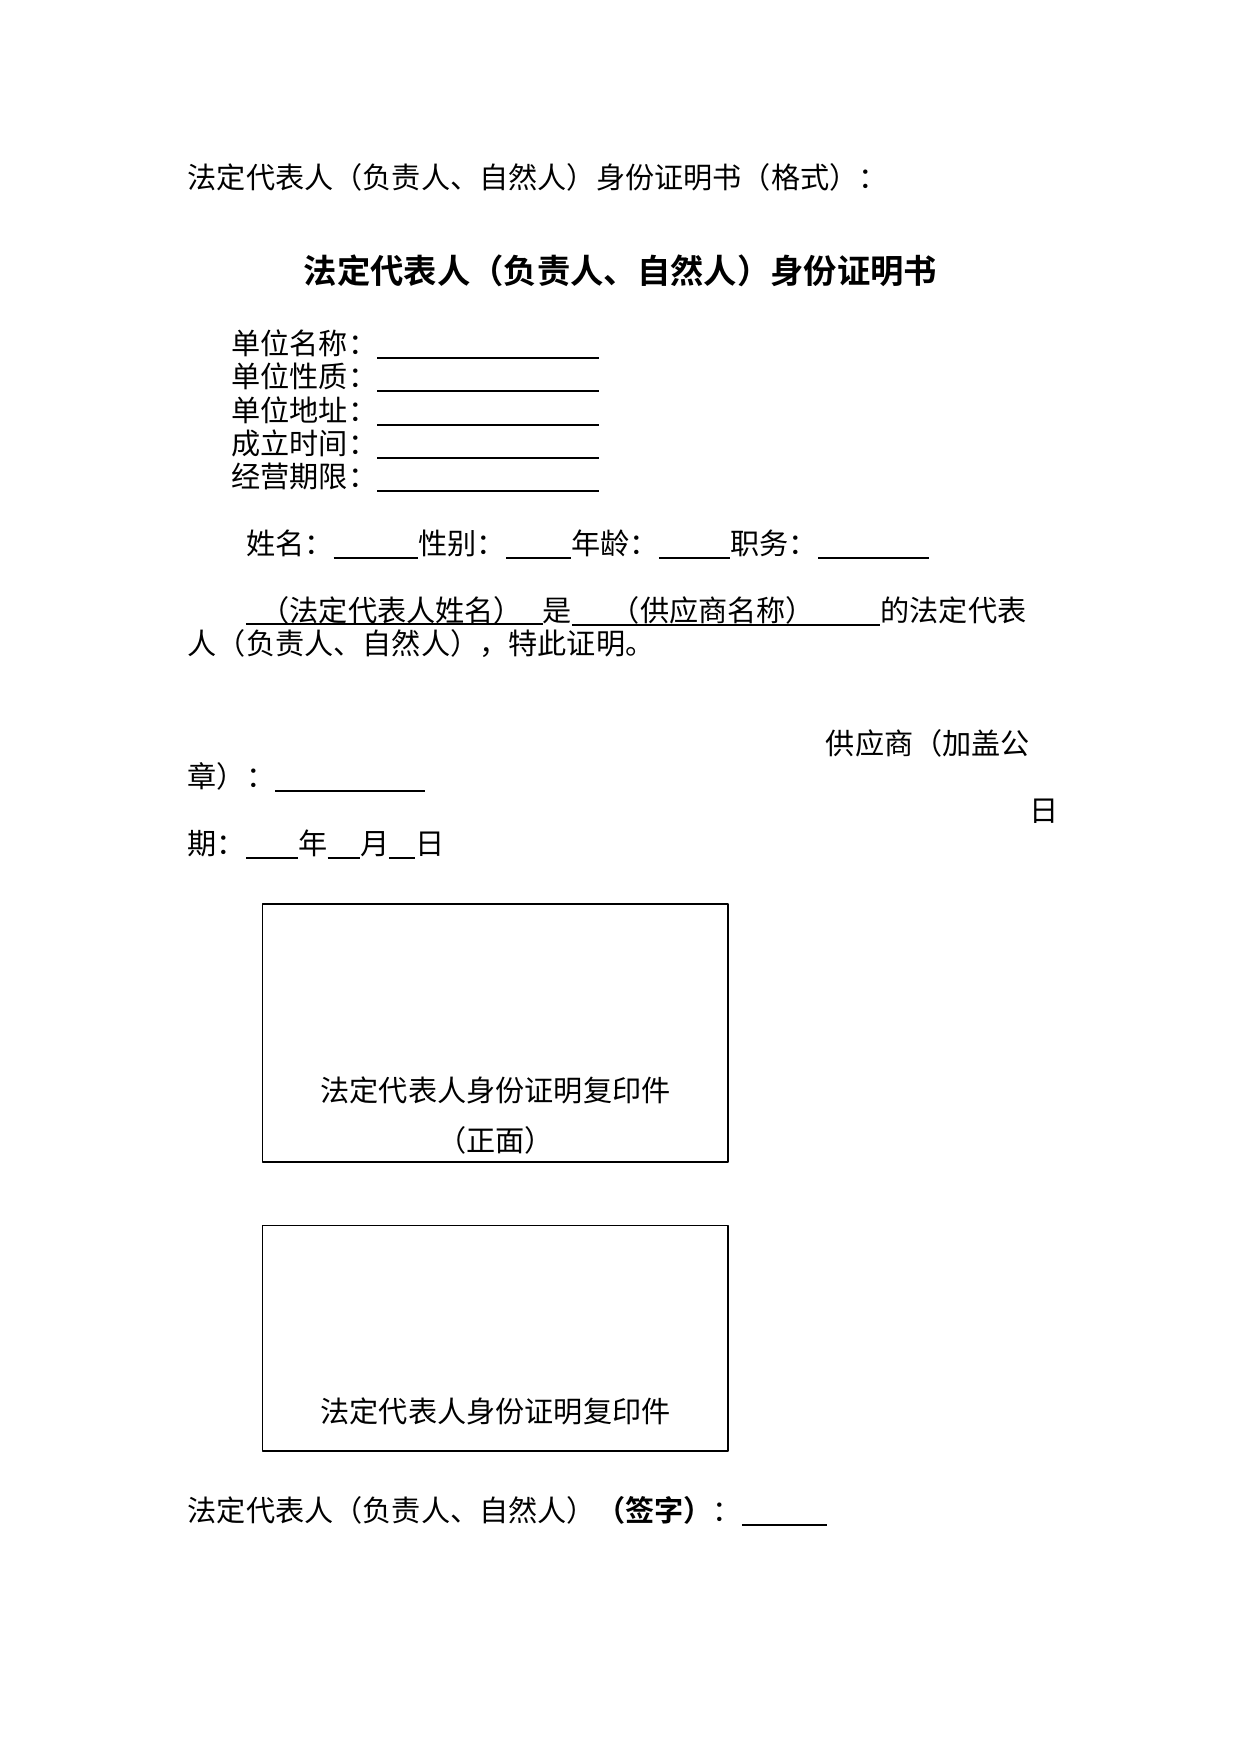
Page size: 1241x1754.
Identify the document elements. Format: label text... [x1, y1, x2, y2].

text 单位名称： [189, 328, 1053, 361]
text 日期： 年 月 日 [187, 794, 1053, 861]
text 单位性质： [189, 361, 1053, 394]
text 供应商（加盖公章）： [187, 728, 1053, 794]
text （法定代表人姓名） 是 （供应商名称） 的法定代表人（负责人、自然人），特此证明。 [187, 594, 1053, 661]
text 姓名： 性别： 年龄： 职务： [187, 528, 1053, 561]
text 法定代表人（负责人、自然人）身份证明书 [187, 240, 1053, 294]
text 法定代表人（负责人、自然人）身份证明书（格式）： [187, 162, 1053, 195]
text 经营期限： [189, 461, 1053, 494]
text 成立时间： [189, 428, 1053, 461]
text 单位地址： [189, 394, 1053, 428]
text 法定代表人（负责人、自然人）（签字）： [187, 1494, 1053, 1528]
